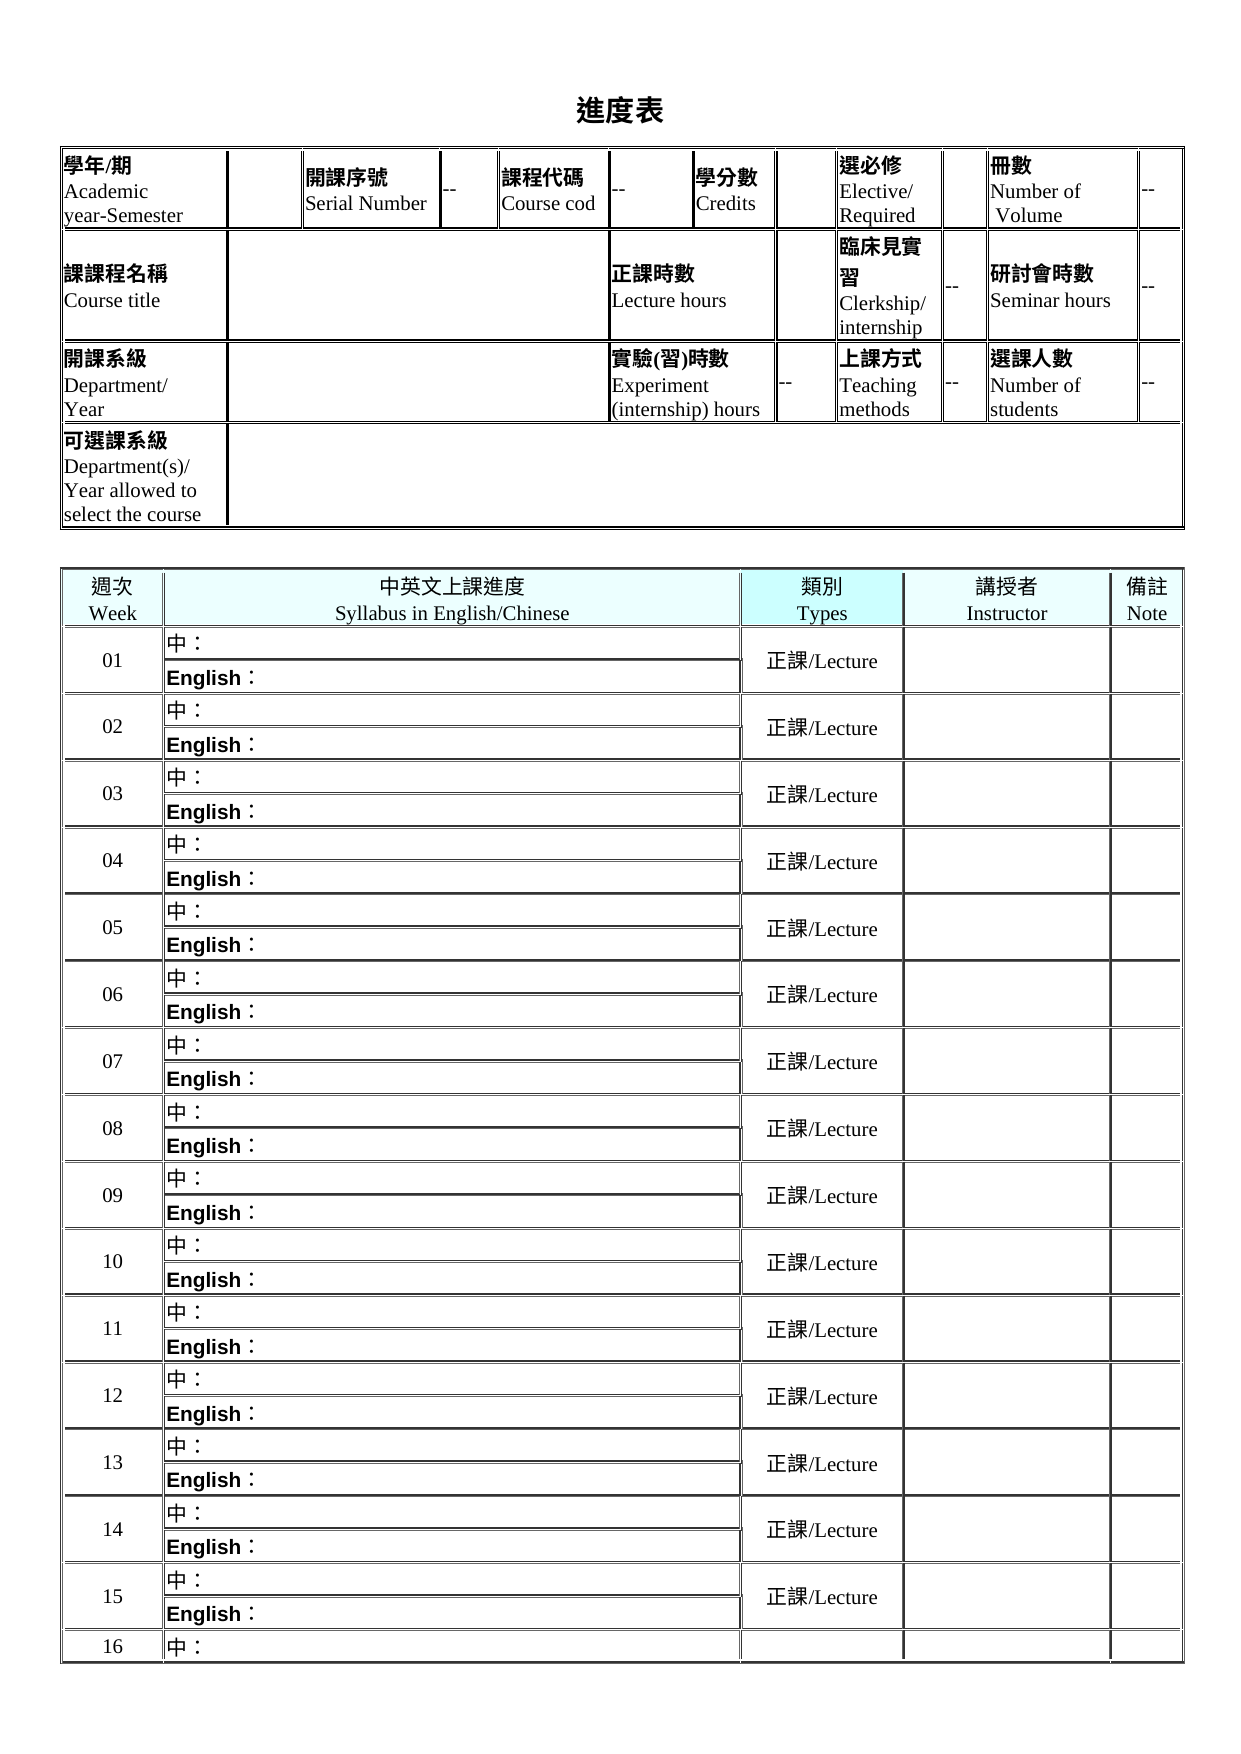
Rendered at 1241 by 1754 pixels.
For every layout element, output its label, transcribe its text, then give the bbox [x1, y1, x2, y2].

table_cell English： [165, 1598, 739, 1628]
table_cell English： [165, 1531, 739, 1561]
table_cell English： [165, 929, 739, 959]
table_cell 中： [165, 628, 739, 658]
table_cell 中： [165, 829, 739, 858]
table_cell English： [165, 1129, 739, 1159]
table_cell 15 [61, 1561, 164, 1628]
table_cell [905, 762, 1109, 825]
table_cell [229, 231, 608, 339]
table_cell 正課/Lecture [742, 895, 902, 959]
table_cell [1112, 1160, 1182, 1226]
table_cell [1112, 1494, 1182, 1561]
table_cell [905, 1230, 1109, 1293]
table_header 備註 Note [1110, 570, 1182, 624]
table_cell [905, 829, 1109, 892]
table_cell 中： [165, 1163, 739, 1193]
table_cell 研討會時數 Seminar hours [989, 231, 1137, 339]
table_cell [905, 628, 1109, 691]
table_header [227, 149, 302, 227]
table_cell [1110, 1026, 1183, 1093]
table_header 講授者 Instructor [903, 570, 1110, 624]
table_cell 06 [63, 959, 162, 1026]
table_cell 中： [165, 1497, 739, 1527]
table_cell 正課/Lecture [742, 1096, 902, 1159]
table_cell 13 [63, 1427, 162, 1494]
table_cell [905, 1096, 1109, 1159]
table_cell -- [944, 231, 986, 339]
table_cell [1112, 758, 1182, 825]
table_cell [1112, 825, 1182, 892]
table_cell [905, 1029, 1109, 1093]
table_header -- [440, 149, 499, 227]
table_cell 課課程名稱 Course title [63, 227, 226, 339]
table_cell 中： [165, 1230, 739, 1260]
table_cell [1112, 959, 1182, 1026]
table_cell 正課/Lecture [742, 1430, 902, 1494]
table_cell English： [165, 728, 739, 758]
table_cell -- [1140, 339, 1182, 421]
table_header 課程代碼 Course cod [499, 147, 609, 227]
table_cell 正課/Lecture [742, 628, 902, 691]
table_cell [1112, 625, 1182, 691]
table_cell 05 [63, 892, 162, 959]
table_cell English： [165, 996, 739, 1026]
table_header -- [1139, 149, 1182, 227]
table_cell 正課/Lecture [742, 829, 902, 892]
table_cell 中： [165, 1029, 739, 1059]
table_cell 正課/Lecture [742, 1564, 902, 1628]
table_cell English： [165, 862, 739, 892]
table_cell [905, 962, 1109, 1026]
table_cell English： [165, 1196, 739, 1226]
table_cell 中： [165, 1564, 739, 1594]
table_cell English： [165, 1263, 739, 1293]
table_cell 10 [63, 1226, 162, 1293]
table_cell [1110, 1628, 1183, 1661]
table_cell 02 [63, 691, 162, 758]
text 進度表 [59, 71, 1181, 146]
table_cell [1112, 1360, 1182, 1427]
table_cell 03 [63, 758, 162, 825]
table_header -- [609, 149, 693, 227]
table_cell [1112, 1427, 1182, 1494]
table_header 學分數 Credits [693, 147, 776, 227]
table_cell 正課/Lecture [742, 1497, 902, 1561]
table_cell English： [165, 1063, 739, 1093]
table_cell 08 [61, 1093, 164, 1159]
table_cell 14 [63, 1494, 162, 1561]
table_cell -- [944, 343, 986, 421]
table_cell 11 [63, 1293, 162, 1360]
table_cell 04 [63, 825, 162, 892]
table_cell 臨床見實習 Clerkship/ internship [838, 231, 941, 339]
table_cell [1112, 1293, 1182, 1360]
table_cell 中： [165, 895, 739, 925]
table_cell 中： [165, 695, 739, 725]
table_cell [229, 343, 608, 421]
table_cell 正課/Lecture [742, 695, 902, 758]
table_cell 中： [165, 962, 739, 992]
table_cell 12 [63, 1360, 162, 1427]
table_cell 正課/Lecture [742, 1029, 902, 1093]
table_cell 實驗(習)時數 Experiment (internship) hours [611, 343, 774, 421]
table_cell -- [1140, 227, 1182, 339]
table_cell [1112, 892, 1182, 959]
table_cell 正課/Lecture [742, 762, 902, 825]
table_cell 開課系級 Department/ Year [63, 339, 226, 421]
table_header 週次 Week [63, 570, 164, 624]
table_cell [1112, 1226, 1182, 1293]
table_cell 正課/Lecture [742, 1297, 902, 1360]
table_cell 上課方式 Teaching methods [838, 343, 941, 421]
table_cell English： [165, 1330, 739, 1360]
table_cell [1112, 691, 1182, 758]
table_cell 正課時數 Lecture hours [611, 231, 774, 339]
table_cell [905, 1364, 1109, 1427]
table_cell 正課/Lecture [742, 1163, 902, 1226]
table_cell [905, 1297, 1109, 1360]
table_cell 中： [165, 1430, 739, 1460]
table_cell [1110, 1093, 1183, 1159]
table_header [776, 149, 837, 227]
table_cell 09 [63, 1160, 162, 1226]
table_cell 中： [165, 762, 739, 792]
table_cell 中： [165, 1364, 739, 1393]
table_cell [905, 695, 1109, 758]
table_cell 正課/Lecture [742, 1230, 902, 1293]
table_cell 選課人數 Number of students [989, 343, 1137, 421]
table_cell 16 [61, 1628, 164, 1661]
table_cell 正課/Lecture [742, 962, 902, 1026]
table_cell 正課/Lecture [742, 1364, 902, 1427]
table_cell 中： [164, 1631, 741, 1661]
table_header 開課序號 Serial Number [303, 147, 440, 227]
table_cell [905, 1430, 1109, 1494]
table_header 冊數 Number of Volume [988, 149, 1139, 227]
table_cell 中： [165, 1096, 739, 1126]
table_cell 正課/Lecture [741, 1631, 903, 1661]
table_cell 可選課系級 Department(s)/ Year allowed to select the course [61, 421, 227, 526]
table_cell 07 [61, 1026, 164, 1093]
table_cell 01 [63, 625, 162, 691]
table_cell -- [778, 343, 835, 421]
table_cell [778, 231, 835, 339]
table_cell [905, 895, 1109, 959]
table_cell [905, 1163, 1109, 1226]
table_cell 中： [165, 1297, 739, 1327]
table_cell [905, 1564, 1109, 1628]
table_cell [227, 421, 1183, 526]
table_header 學年/期 Academic year-Semester [63, 149, 227, 227]
table_cell [903, 1631, 1110, 1661]
table_header 選必修 Elective/ Required [837, 149, 943, 227]
table_cell [905, 1497, 1109, 1561]
table_header 類別 Types [741, 570, 903, 624]
table_cell English： [165, 661, 739, 691]
table_header 中英文上課進度 Syllabus in English/Chinese [164, 570, 741, 624]
table_cell [1110, 1561, 1183, 1628]
table_cell English： [165, 1464, 739, 1494]
table_cell English： [165, 795, 739, 825]
table_cell English： [165, 1397, 739, 1427]
table_header [943, 149, 988, 227]
